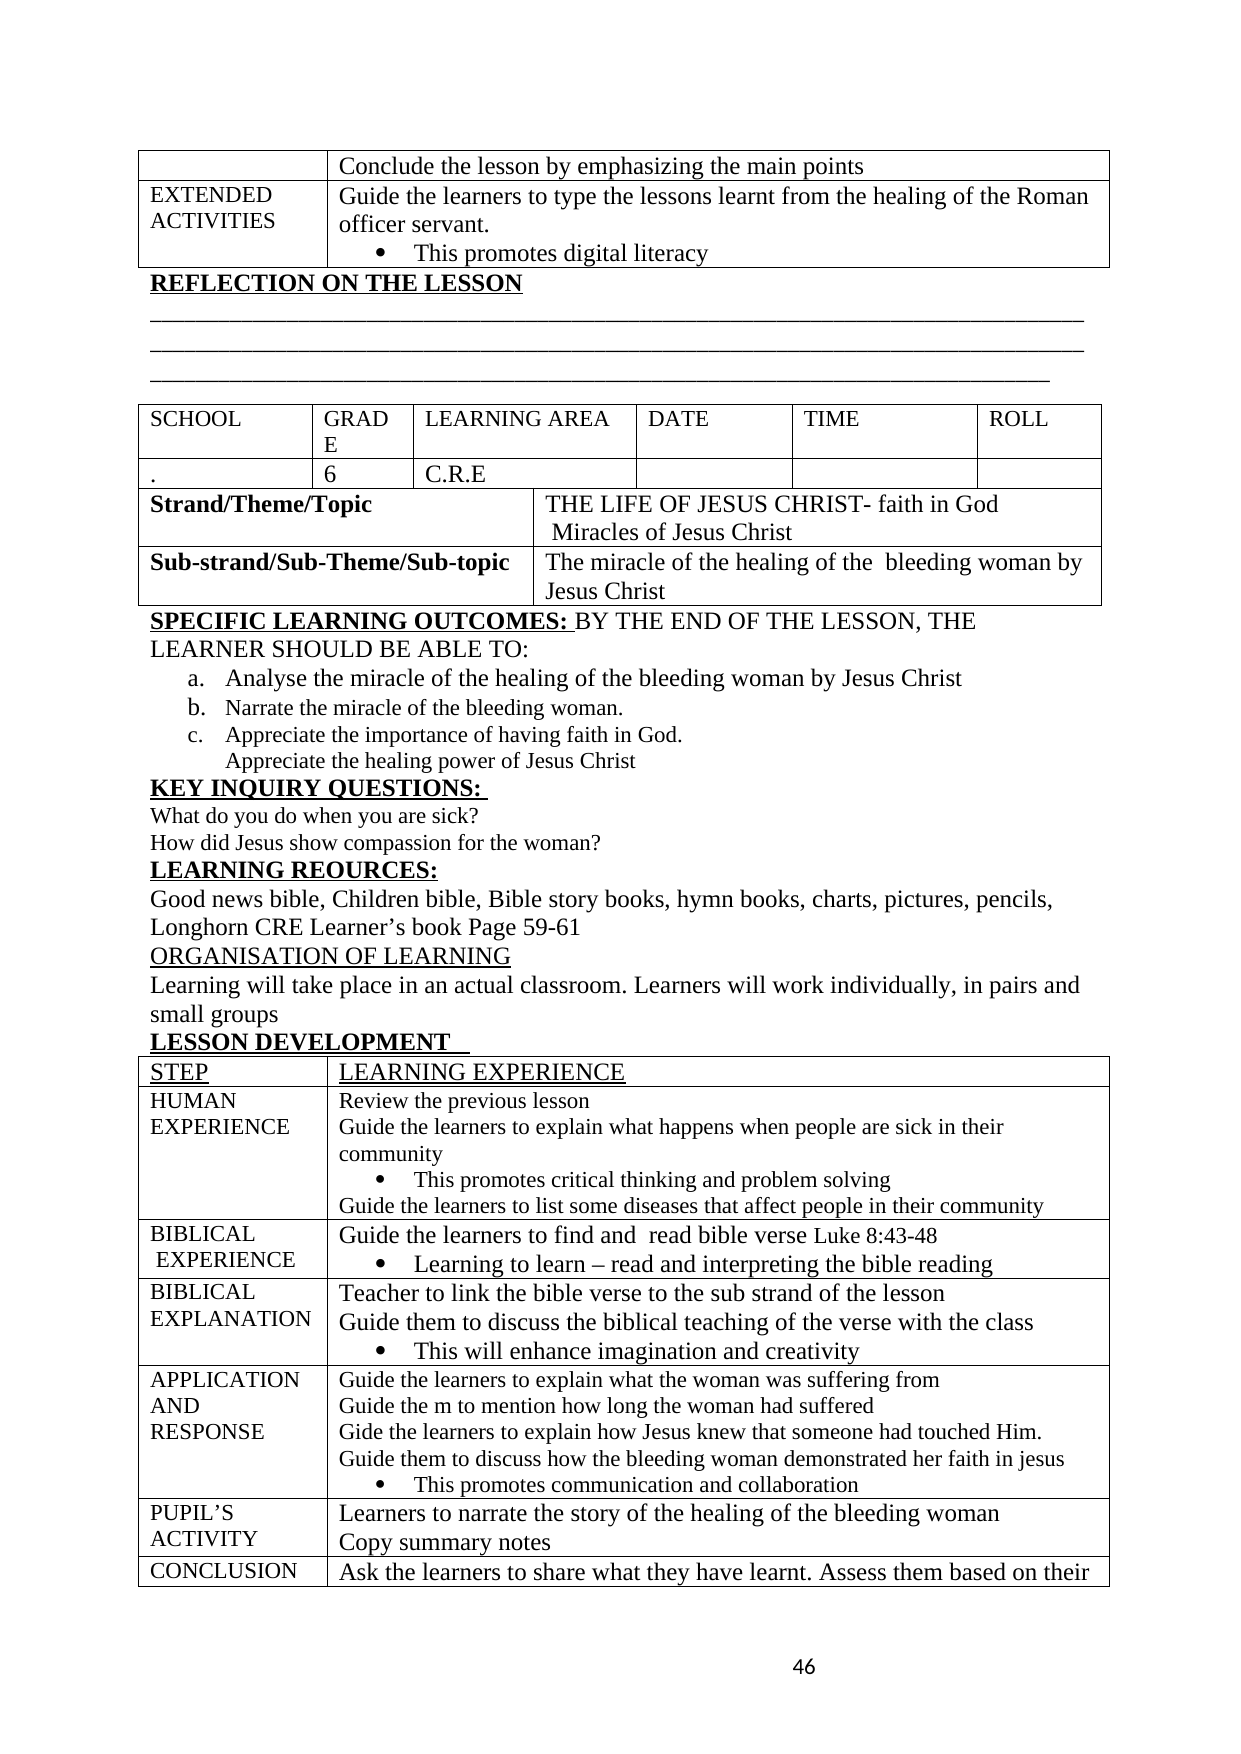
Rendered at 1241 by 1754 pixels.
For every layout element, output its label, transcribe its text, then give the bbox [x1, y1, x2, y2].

text Longhorn CRE Learner’s book Page 59-61 [150, 912, 1090, 941]
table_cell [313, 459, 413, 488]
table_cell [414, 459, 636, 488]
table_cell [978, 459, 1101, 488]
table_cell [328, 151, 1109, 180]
text What do you do when you are sick? [150, 802, 1090, 829]
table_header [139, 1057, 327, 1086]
text REFLECTION ON THE LESSON [150, 268, 1090, 297]
text LEARNING REOURCES: [150, 855, 1090, 884]
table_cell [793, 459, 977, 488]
text Learning will take place in an actual classroom. Learners will work individually, in pairs and small groups [150, 970, 1090, 1027]
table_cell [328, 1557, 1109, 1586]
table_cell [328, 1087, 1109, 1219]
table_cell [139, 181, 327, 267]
text KEY INQUIRY QUESTIONS: [150, 773, 1090, 802]
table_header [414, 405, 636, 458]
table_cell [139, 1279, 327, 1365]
text How did Jesus show compassion for the woman? [150, 829, 1090, 855]
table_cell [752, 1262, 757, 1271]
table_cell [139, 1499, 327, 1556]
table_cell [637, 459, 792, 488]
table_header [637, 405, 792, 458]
list Narrate the miracle of the bleeding woman. [187, 692, 1090, 721]
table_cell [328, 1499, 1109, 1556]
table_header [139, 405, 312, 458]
text SPECIFIC LEARNING OUTCOMES: BY THE END OF THE LESSON, THE LEARNER SHOULD BE ABLE TO: [150, 606, 1090, 663]
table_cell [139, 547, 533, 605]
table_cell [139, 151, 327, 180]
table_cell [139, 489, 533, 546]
list Analyse the miracle of the healing of the bleeding woman by Jesus Christ [187, 663, 1090, 692]
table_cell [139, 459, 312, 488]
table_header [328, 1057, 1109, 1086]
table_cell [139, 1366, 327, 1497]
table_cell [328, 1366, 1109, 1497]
text Good news bible, Children bible, Bible story books, hymn books, charts, pictures, pencils, [150, 884, 1090, 912]
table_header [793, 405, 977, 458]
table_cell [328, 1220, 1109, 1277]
text LESSON DEVELOPMENT [150, 1027, 1090, 1056]
text ORGANISATION OF LEARNING [150, 941, 1090, 970]
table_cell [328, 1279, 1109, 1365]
text ___________________________________________________________________________________________________________________________________________________________________________________________________________________________________________________ [150, 297, 1090, 385]
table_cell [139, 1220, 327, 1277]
text Appreciate the healing power of Jesus Christ [225, 747, 1090, 773]
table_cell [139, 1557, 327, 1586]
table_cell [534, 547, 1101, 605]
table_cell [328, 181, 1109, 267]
list Appreciate the importance of having faith in God. [187, 721, 1090, 747]
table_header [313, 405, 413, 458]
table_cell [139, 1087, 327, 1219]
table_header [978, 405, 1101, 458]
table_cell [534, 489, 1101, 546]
